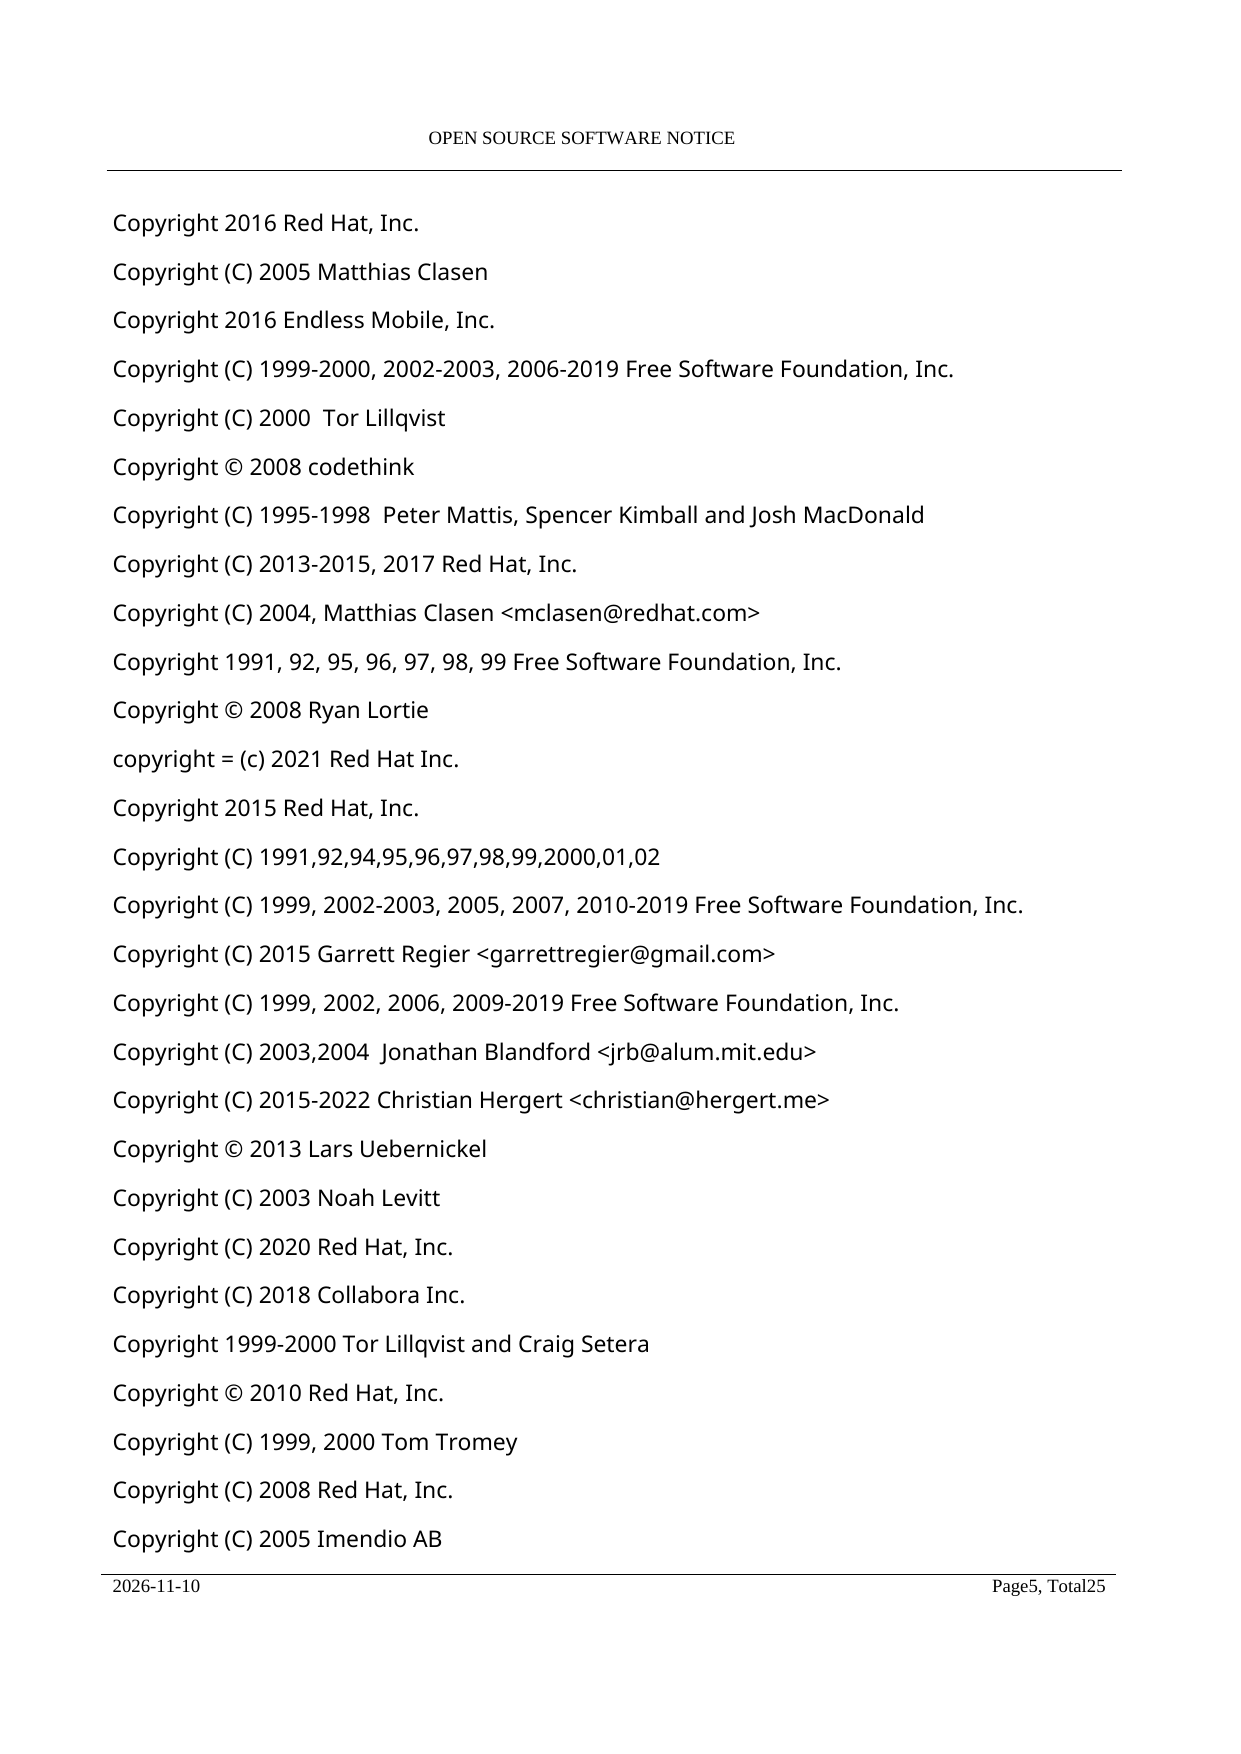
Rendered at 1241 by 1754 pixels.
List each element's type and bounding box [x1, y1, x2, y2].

text [112, 206, 1128, 1555]
